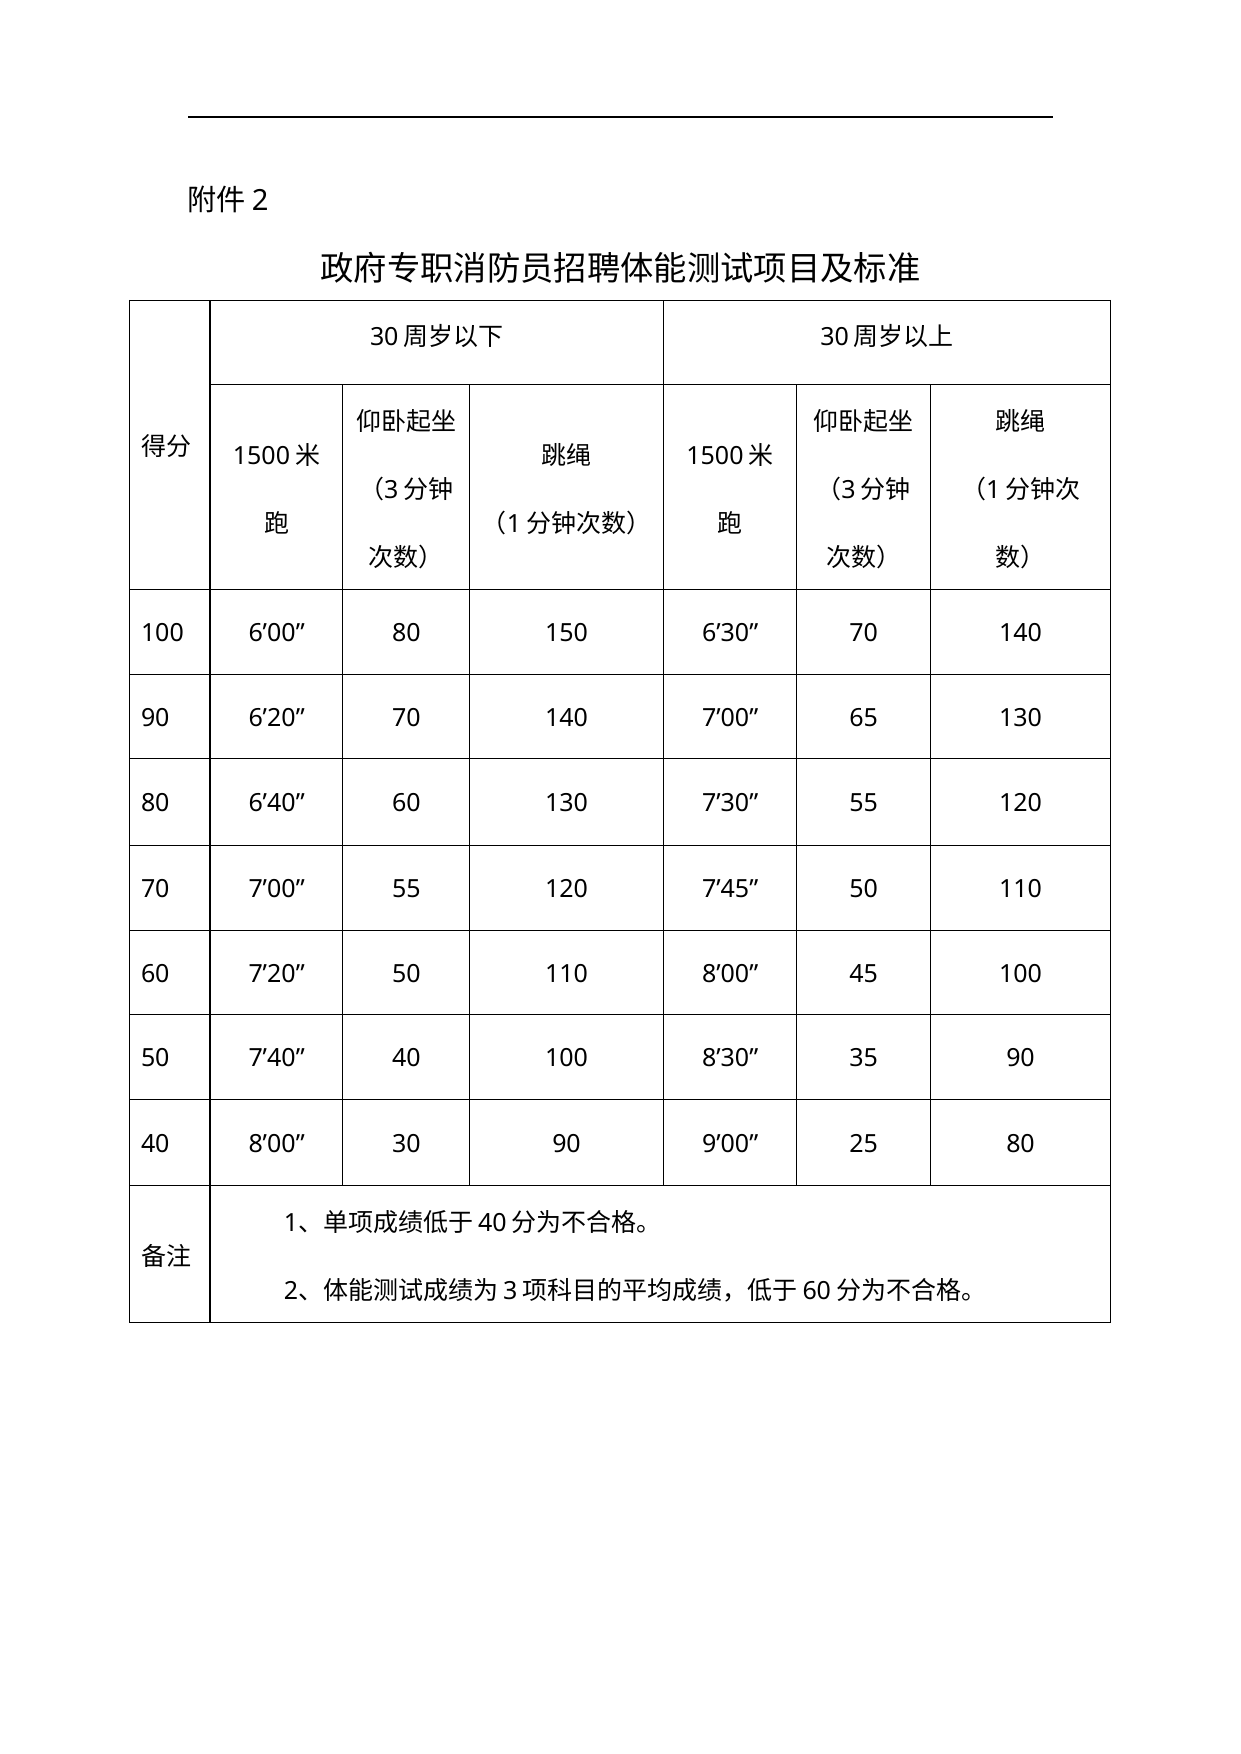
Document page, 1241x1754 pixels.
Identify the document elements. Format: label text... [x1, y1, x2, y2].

table_cell 8’00” [664, 931, 796, 1014]
table_cell 8’00” [211, 1100, 342, 1185]
table_cell 40 [343, 1015, 469, 1099]
table_cell 80 [931, 1100, 1110, 1185]
table_cell 65 [797, 675, 930, 758]
table_header 得分 [130, 301, 209, 589]
table_cell 跳绳 （1分钟次数） [470, 385, 663, 589]
table_cell 仰卧起坐 （3分钟次数） [797, 385, 930, 589]
table_cell 9’00” [664, 1100, 796, 1185]
table_cell 130 [931, 675, 1110, 758]
table_cell 50 [797, 846, 930, 929]
table_cell 110 [470, 931, 663, 1014]
table_cell 1、单项成绩低于40分为不合格。 2、体能测试成绩为3项科目的平均成绩，低于60分为不合格。 [211, 1186, 1110, 1322]
table_cell 7’20” [211, 931, 342, 1014]
table_cell 90 [130, 675, 209, 758]
table_cell 6’40” [211, 759, 342, 845]
table_cell 6’20” [211, 675, 342, 758]
table_cell 90 [470, 1100, 663, 1185]
table_cell 70 [343, 675, 469, 758]
table_header 30周岁以上 [664, 301, 1110, 384]
table_cell 跳绳 （1分钟次数） [931, 385, 1110, 589]
table_cell 70 [130, 846, 209, 929]
table_cell 45 [797, 931, 930, 1014]
table_cell 110 [931, 846, 1110, 929]
table_cell 50 [343, 931, 469, 1014]
table_cell 150 [470, 590, 663, 674]
text 附件2 [187, 164, 1053, 232]
table_cell 6’30” [664, 590, 796, 674]
table_cell 55 [797, 759, 930, 845]
table_cell 7’30” [664, 759, 796, 845]
table_cell 50 [130, 1015, 209, 1099]
table_cell 100 [470, 1015, 663, 1099]
table_cell 7’00” [211, 846, 342, 929]
table_cell 35 [797, 1015, 930, 1099]
table_cell 7’45” [664, 846, 796, 929]
table_cell 90 [931, 1015, 1110, 1099]
table_cell 100 [931, 931, 1110, 1014]
table_cell 1500米跑 [211, 385, 342, 589]
table_cell 30 [343, 1100, 469, 1185]
table_cell 140 [931, 590, 1110, 674]
table_cell 1500米跑 [664, 385, 796, 589]
table_cell 7’00” [664, 675, 796, 758]
text 政府专职消防员招聘体能测试项目及标准 [187, 232, 1053, 300]
table_cell 120 [931, 759, 1110, 845]
table_cell 8’30” [664, 1015, 796, 1099]
table_cell 55 [343, 846, 469, 929]
table_cell 7’40” [211, 1015, 342, 1099]
table_cell 40 [130, 1100, 209, 1185]
table_cell 6’00” [211, 590, 342, 674]
table_cell 25 [797, 1100, 930, 1185]
table_cell 仰卧起坐 （3分钟次数） [343, 385, 469, 589]
table_cell 100 [130, 590, 209, 674]
table_cell 60 [343, 759, 469, 845]
table_cell 备注 [130, 1186, 209, 1322]
table_cell 120 [470, 846, 663, 929]
table_cell 140 [470, 675, 663, 758]
table_cell 60 [130, 931, 209, 1014]
table_cell 80 [343, 590, 469, 674]
table_cell 80 [130, 759, 209, 845]
table_cell 70 [797, 590, 930, 674]
table_header 30周岁以下 [211, 301, 663, 384]
table_cell 130 [470, 759, 663, 845]
